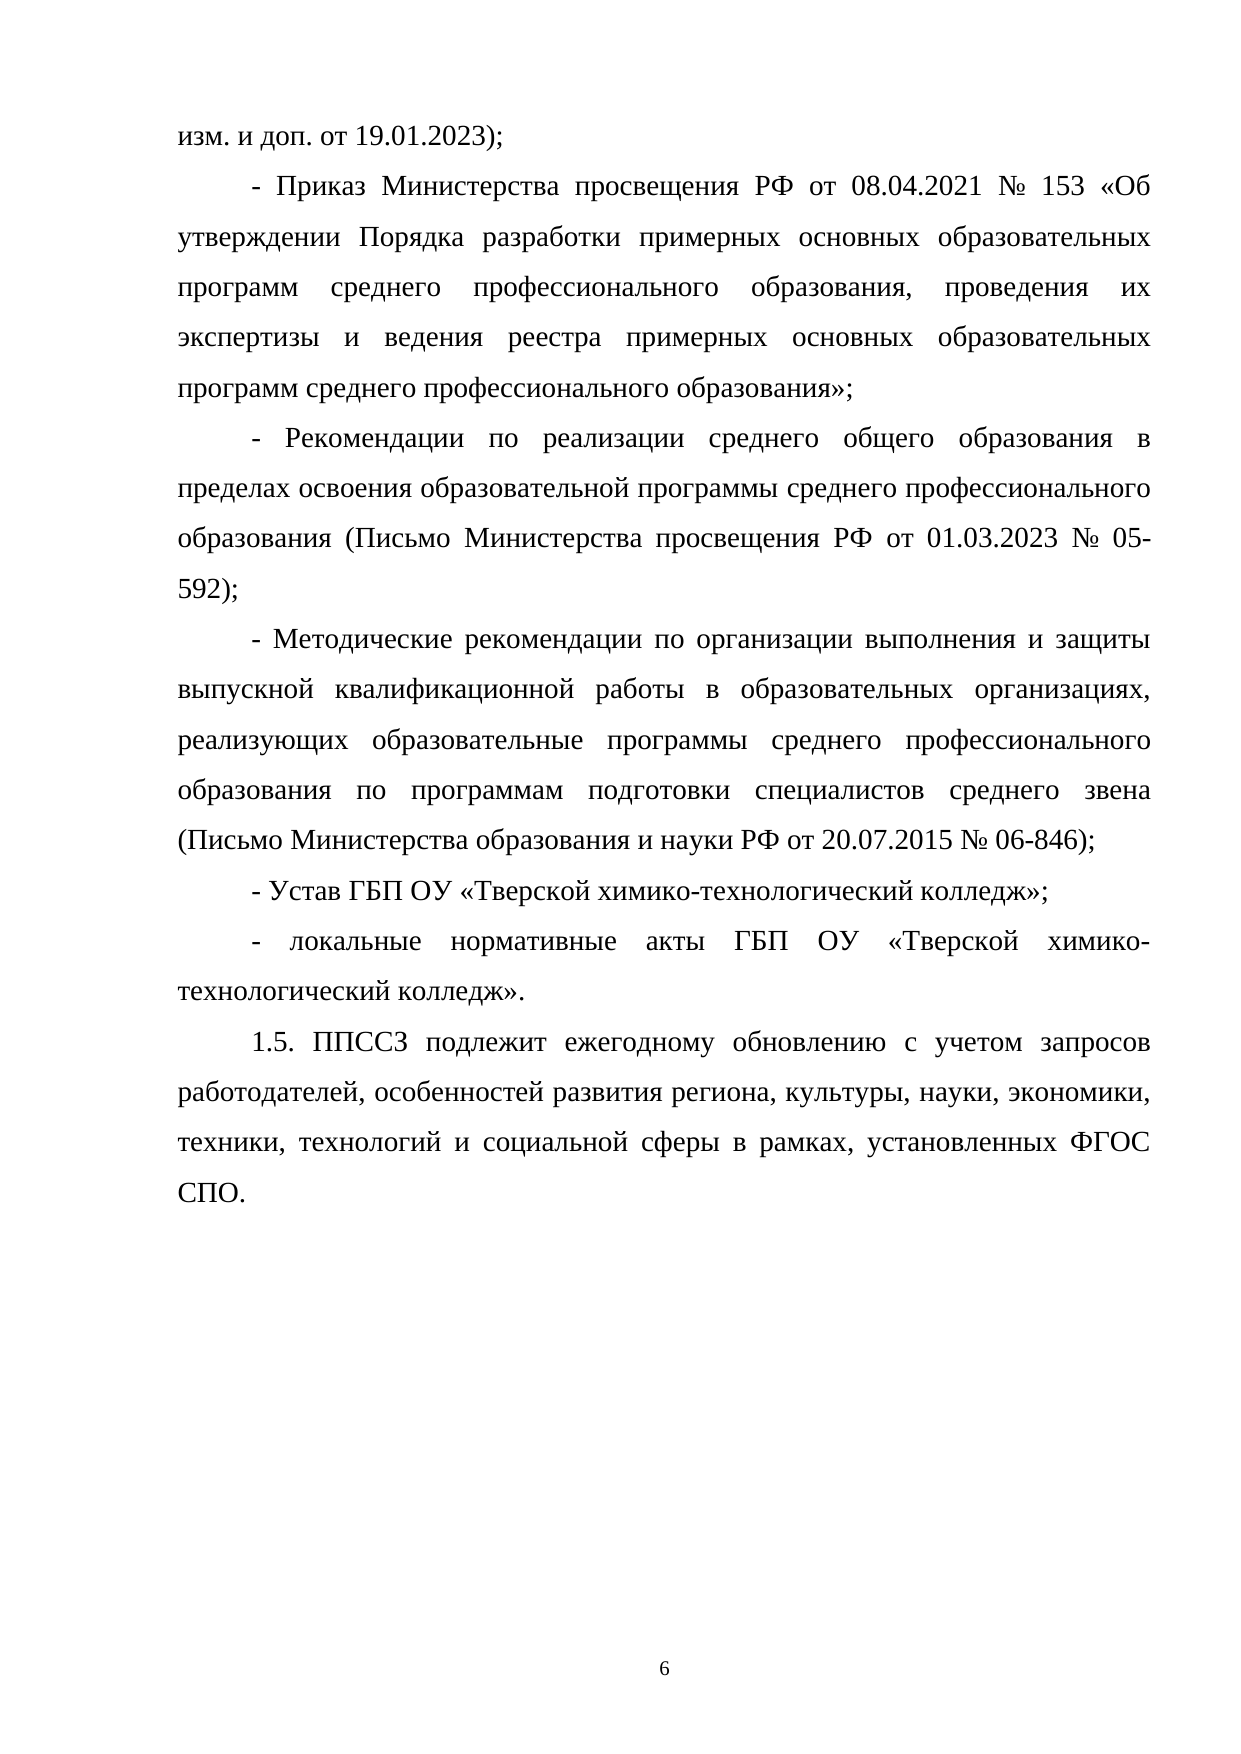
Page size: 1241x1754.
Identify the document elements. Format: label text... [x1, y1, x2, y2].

text - Приказ Министерства просвещения РФ от 08.04.2021 № 153 «Об утверждении Порядка разработки примерных основных образовательных программ среднего профессионального образования, проведения их экспертизы и ведения реестра примерных основных образовательных программ среднего профессионального образования»; [177, 168, 1152, 403]
text - Методические рекомендации по организации выполнения и защиты выпускной квалификационной работы в образовательных организациях, реализующих образовательные программы среднего профессионального образования по программам подготовки специалистов среднего звена (Письмо Министерства образования и науки РФ от 20.07.2015 № 06-846); [177, 621, 1152, 856]
text - Рекомендации по реализации среднего общего образования в пределах освоения образовательной программы среднего профессионального образования (Письмо Министерства просвещения РФ от 01.03.2023 № 05-592); [177, 420, 1152, 604]
text - локальные нормативные акты ГБП ОУ «Тверской химико-технологический колледж». [177, 923, 1152, 1007]
text - Устав ГБП ОУ «Тверской химико-технологический колледж»; [177, 873, 1152, 906]
text 1.5. ППССЗ подлежит ежегодному обновлению с учетом запросов работодателей, особенностей развития региона, культуры, науки, экономики, техники, технологий и социальной сферы в рамках, установленных ФГОС СПО. [177, 1024, 1152, 1208]
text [177, 118, 1152, 152]
